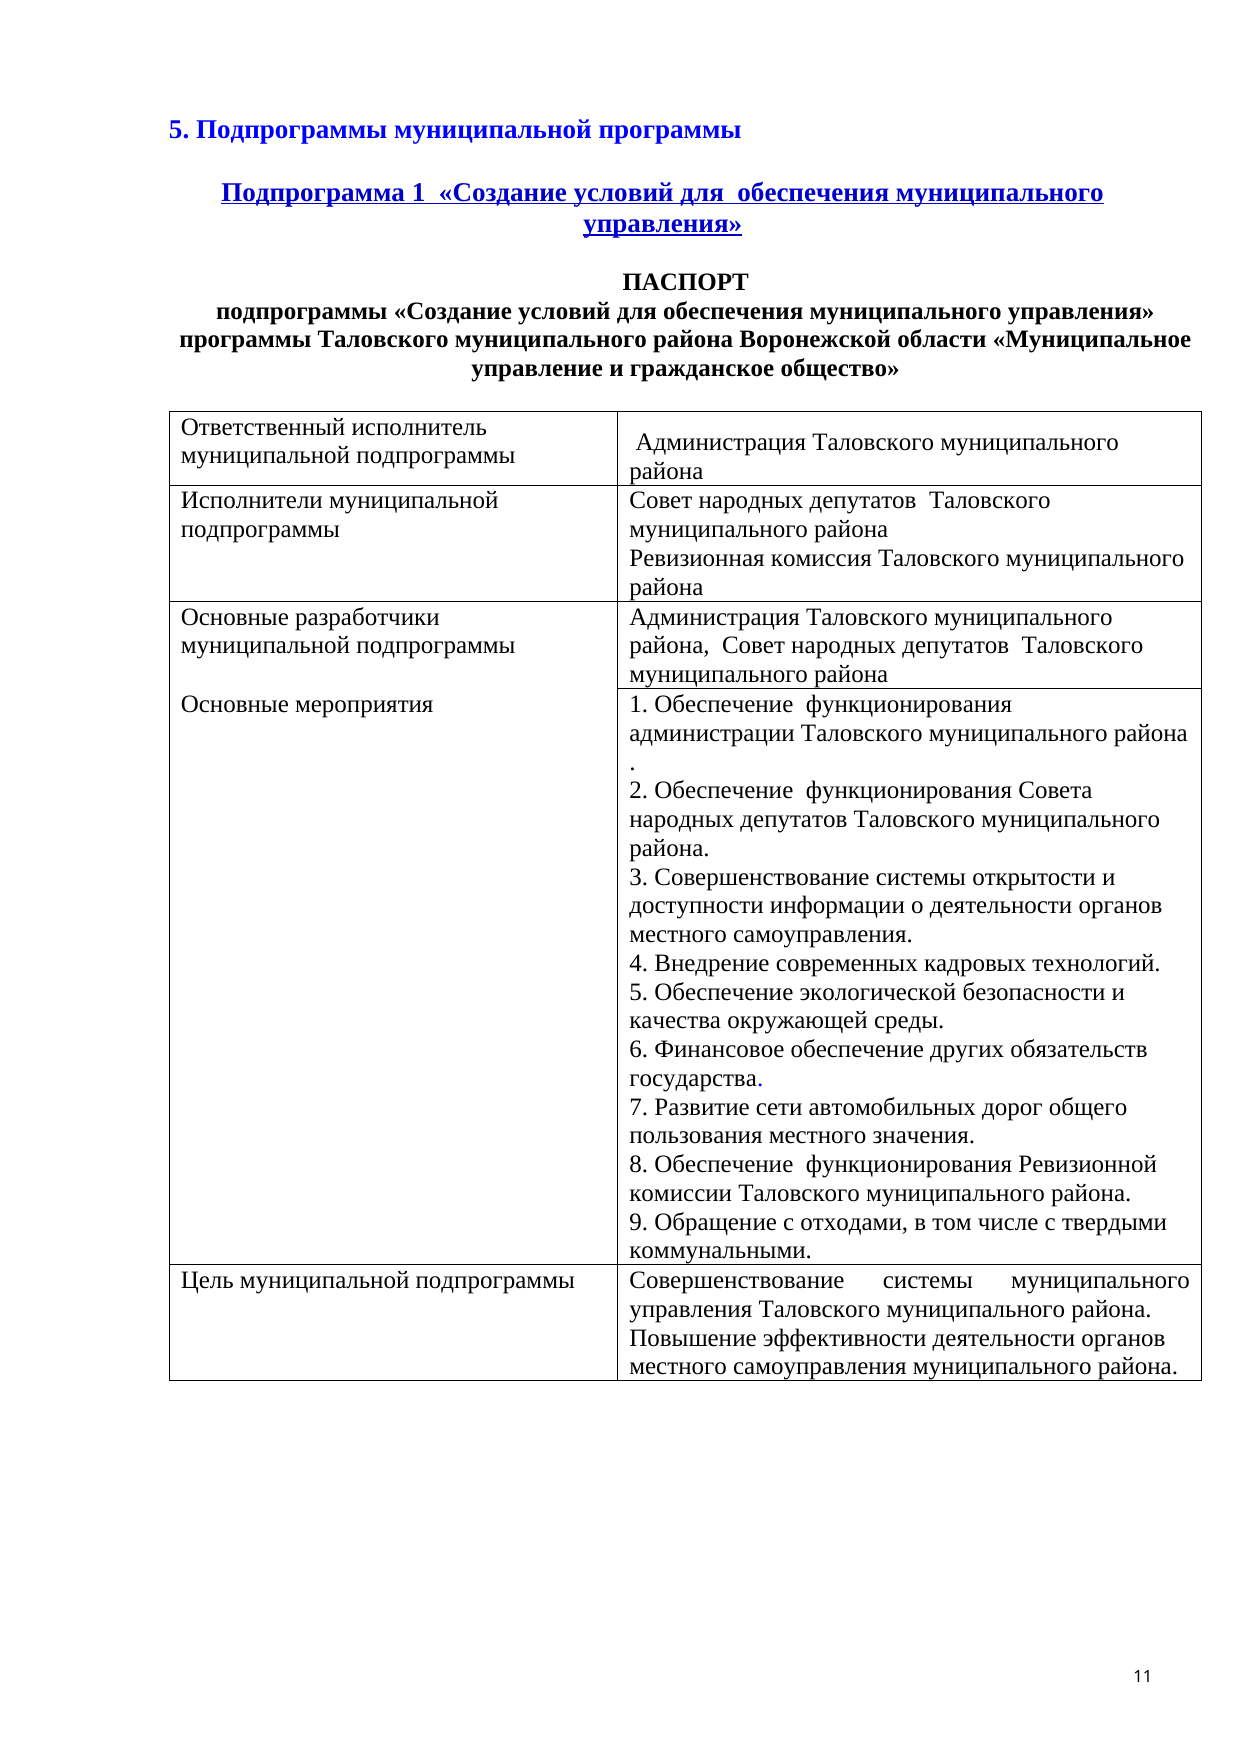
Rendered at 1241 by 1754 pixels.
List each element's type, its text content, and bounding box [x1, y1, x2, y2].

text Подпрограмма 1 «Создание условий для обеспечения муниципального управления» [173, 176, 1152, 238]
text 5. Подпрограммы муниципальной программы [169, 114, 1152, 145]
